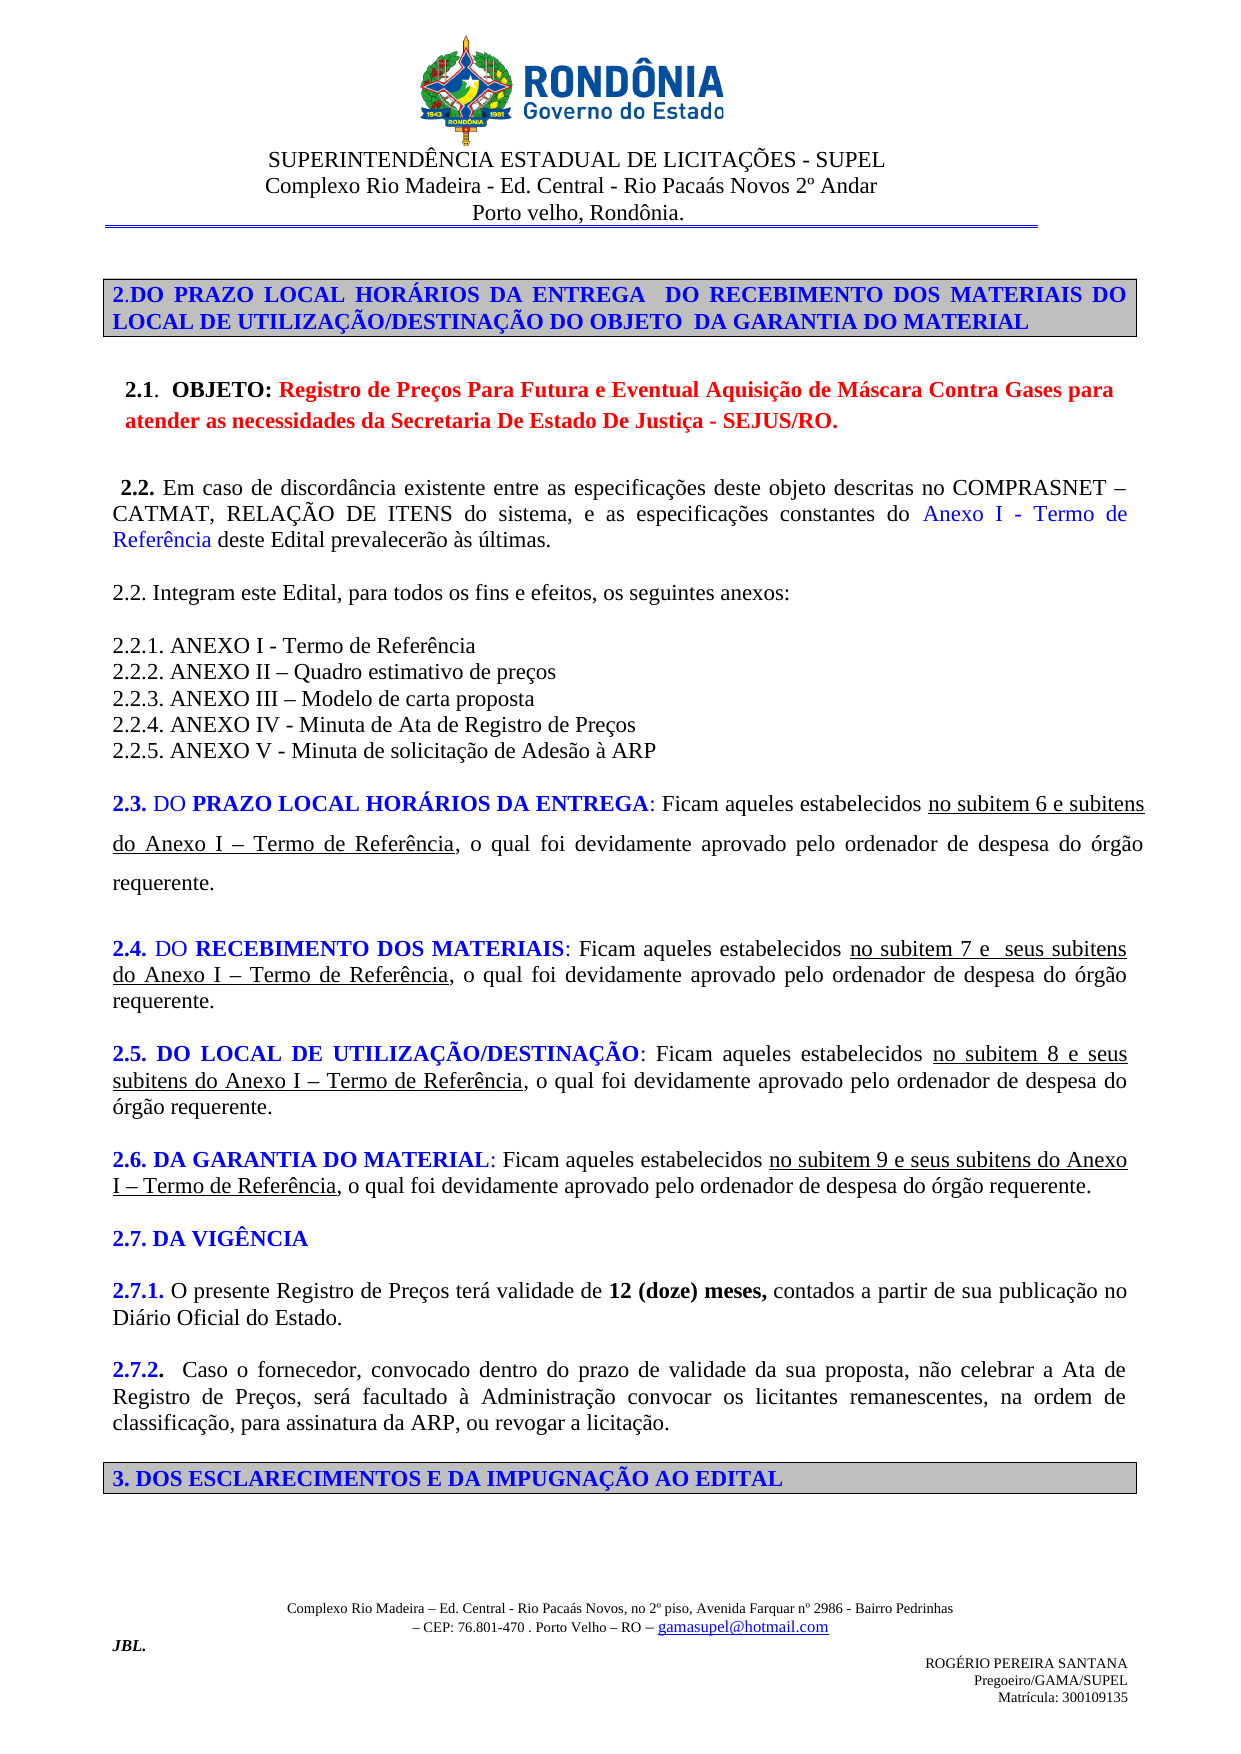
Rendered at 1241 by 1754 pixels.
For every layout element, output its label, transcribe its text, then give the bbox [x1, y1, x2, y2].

text 2.4. DO RECEBIMENTO DOS MATERIAIS: Ficam aqueles estabelecidos no subitem 7 e seus subitens do Anexo I – Termo de Referência, o qual foi devidamente aprovado pelo ordenador de despesa do órgão requerente. [112, 935, 1128, 1014]
text 2.3. DO PRAZO LOCAL HORÁRIOS DA ENTREGA: Ficam aqueles estabelecidos no subitem 6 e subitens do Anexo I – Termo de Referência, o qual foi devidamente aprovado pelo ordenador de despesa do órgão requerente. [112, 790, 1145, 895]
text 2.7. DA VIGÊNCIA [112, 1225, 1128, 1251]
text 2.2.1. ANEXO I - Termo de Referência [112, 632, 1128, 658]
text 2.2.4. ANEXO IV - Minuta de Ata de Registro de Preços [112, 711, 1128, 737]
text 2.1. OBJETO: Registro de Preços Para Futura e Eventual Aquisição de Máscara Contra Gases para atender as necessidades da Secretaria De Estado De Justiça - SEJUS/RO. [125, 376, 1115, 435]
text 2.2.2. ANEXO II – Quadro estimativo de preços [112, 658, 1128, 685]
text 2.2.3. ANEXO III – Modelo de carta proposta [112, 685, 1128, 711]
text 2.7.1. O presente Registro de Preços terá validade de 12 (doze) meses, contados a partir de sua publicação no Diário Oficial do Estado. [112, 1277, 1128, 1330]
text 2.2. Integram este Edital, para todos os fins e efeitos, os seguintes anexos: [112, 579, 1128, 606]
text 2.6. DA GARANTIA DO MATERIAL: Ficam aqueles estabelecidos no subitem 9 e seus subitens do Anexo I – Termo de Referência, o qual foi devidamente aprovado pelo ordenador de despesa do órgão requerente. [112, 1146, 1128, 1198]
text 2.7.2. Caso o fornecedor, convocado dentro do prazo de validade da sua proposta, não celebrar a Ata de Registro de Preços, será facultado à Administração convocar os licitantes remanescentes, na ordem de classificação, para assinatura da ARP, ou revogar a licitação. [112, 1357, 1128, 1436]
text 2.5. DO LOCAL DE UTILIZAÇÃO/DESTINAÇÃO: Ficam aqueles estabelecidos no subitem 8 e seus subitens do Anexo I – Termo de Referência, o qual foi devidamente aprovado pelo ordenador de despesa do órgão requerente. [112, 1040, 1128, 1119]
text 2.2.5. ANEXO V - Minuta de solicitação de Adesão à ARP [112, 737, 1128, 764]
text 2.2. Em caso de discordância existente entre as especificações deste objeto descritas no COMPRASNET – CATMAT, RELAÇÃO DE ITENS do sistema, e as especificações constantes do Anexo I - Termo de Referência deste Edital prevalecerão às últimas. [112, 474, 1128, 553]
picture [419, 35, 724, 146]
text 3. DOS ESCLARECIMENTOS E DA IMPUGNAÇÃO AO EDITAL [104, 1463, 1136, 1493]
text 2.DO PRAZO LOCAL HORÁRIOS DA ENTREGA DO RECEBIMENTO DOS MATERIAIS DO LOCAL DE UTILIZAÇÃO/DESTINAÇÃO DO OBJETO DA GARANTIA DO MATERIAL [104, 280, 1136, 336]
